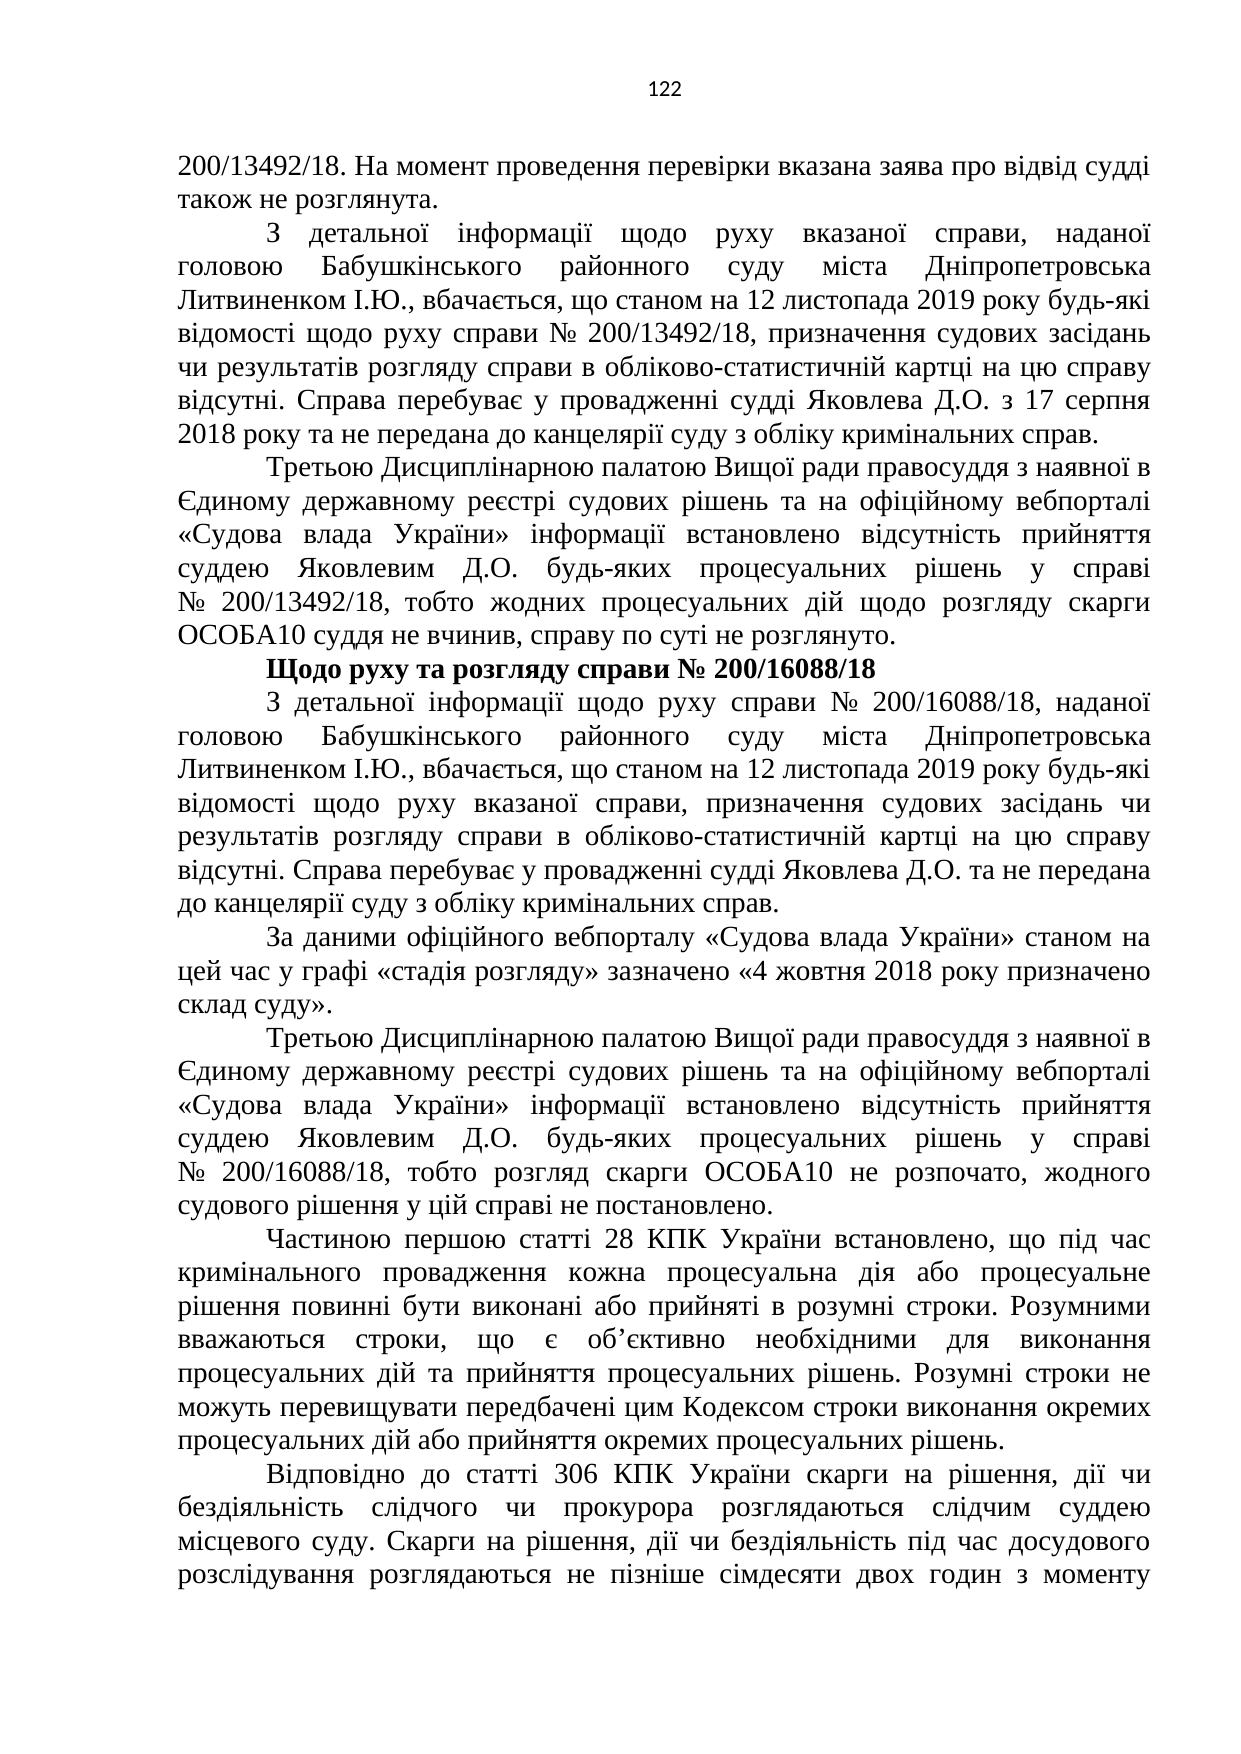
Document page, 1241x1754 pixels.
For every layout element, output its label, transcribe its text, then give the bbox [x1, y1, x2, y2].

text Третьою Дисциплінарною палатою Вищої ради правосуддя з наявної в Єдиному державному реєстрі судових рішень та на офіційному вебпорталі «Судова влада України» інформації встановлено відсутність прийняття суддею Яковлевим Д.О. будь-яких процесуальних рішень у справі № 200/13492/18, тобто жодних процесуальних дій щодо розгляду скарги ОСОБА10 суддя не вчинив, справу по суті не розглянуто. [177, 449, 1152, 651]
text Частиною першою статті 28 КПК України встановлено, що під час кримінального провадження кожна процесуальна дія або процесуальне рішення повинні бути виконані або прийняті в розумні строки. Розумними вважаються строки, що є об’єктивно необхідними для виконання процесуальних дій та прийняття процесуальних рішень. Розумні строки не можуть перевищувати передбачені цим Кодексом строки виконання окремих процесуальних дій або прийняття окремих процесуальних рішень. [177, 1221, 1152, 1456]
text За даними офіційного вебпорталу «Судова влада України» станом на цей час у графі «стадія розгляду» зазначено «4 жовтня 2018 року призначено склад суду». [177, 919, 1152, 1020]
text З детальної інформації щодо руху справи № 200/16088/18, наданої головою Бабушкінського районного суду міста Дніпропетровська Литвиненком І.Ю., вбачається, що станом на 12 листопада 2019 року будь-які відомості щодо руху вказаної справи, призначення судових засідань чи результатів розгляду справи в обліково-статистичній картці на цю справу відсутні. Справа перебуває у провадженні судді Яковлева Д.О. та не передана до канцелярії суду з обліку кримінальних справ. [177, 684, 1152, 919]
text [177, 148, 1152, 215]
text З детальної інформації щодо руху вказаної справи, наданої головою Бабушкінського районного суду міста Дніпропетровська Литвиненком І.Ю., вбачається, що станом на 12 листопада 2019 року будь-які відомості щодо руху справи № 200/13492/18, призначення судових засідань чи результатів розгляду справи в обліково-статистичній картці на цю справу відсутні. Справа перебуває у провадженні судді Яковлева Д.О. з 17 серпня 2018 року та не передана до канцелярії суду з обліку кримінальних справ. [177, 215, 1152, 449]
text Щодо руху та розгляду справи № 200/16088/18 [177, 651, 1152, 684]
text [177, 1456, 1152, 1590]
text Третьою Дисциплінарною палатою Вищої ради правосуддя з наявної в Єдиному державному реєстрі судових рішень та на офіційному вебпорталі «Судова влада України» інформації встановлено відсутність прийняття суддею Яковлевим Д.О. будь-яких процесуальних рішень у справі № 200/16088/18, тобто розгляд скарги ОСОБА10 не розпочато, жодного судового рішення у цій справі не постановлено. [177, 1020, 1152, 1221]
